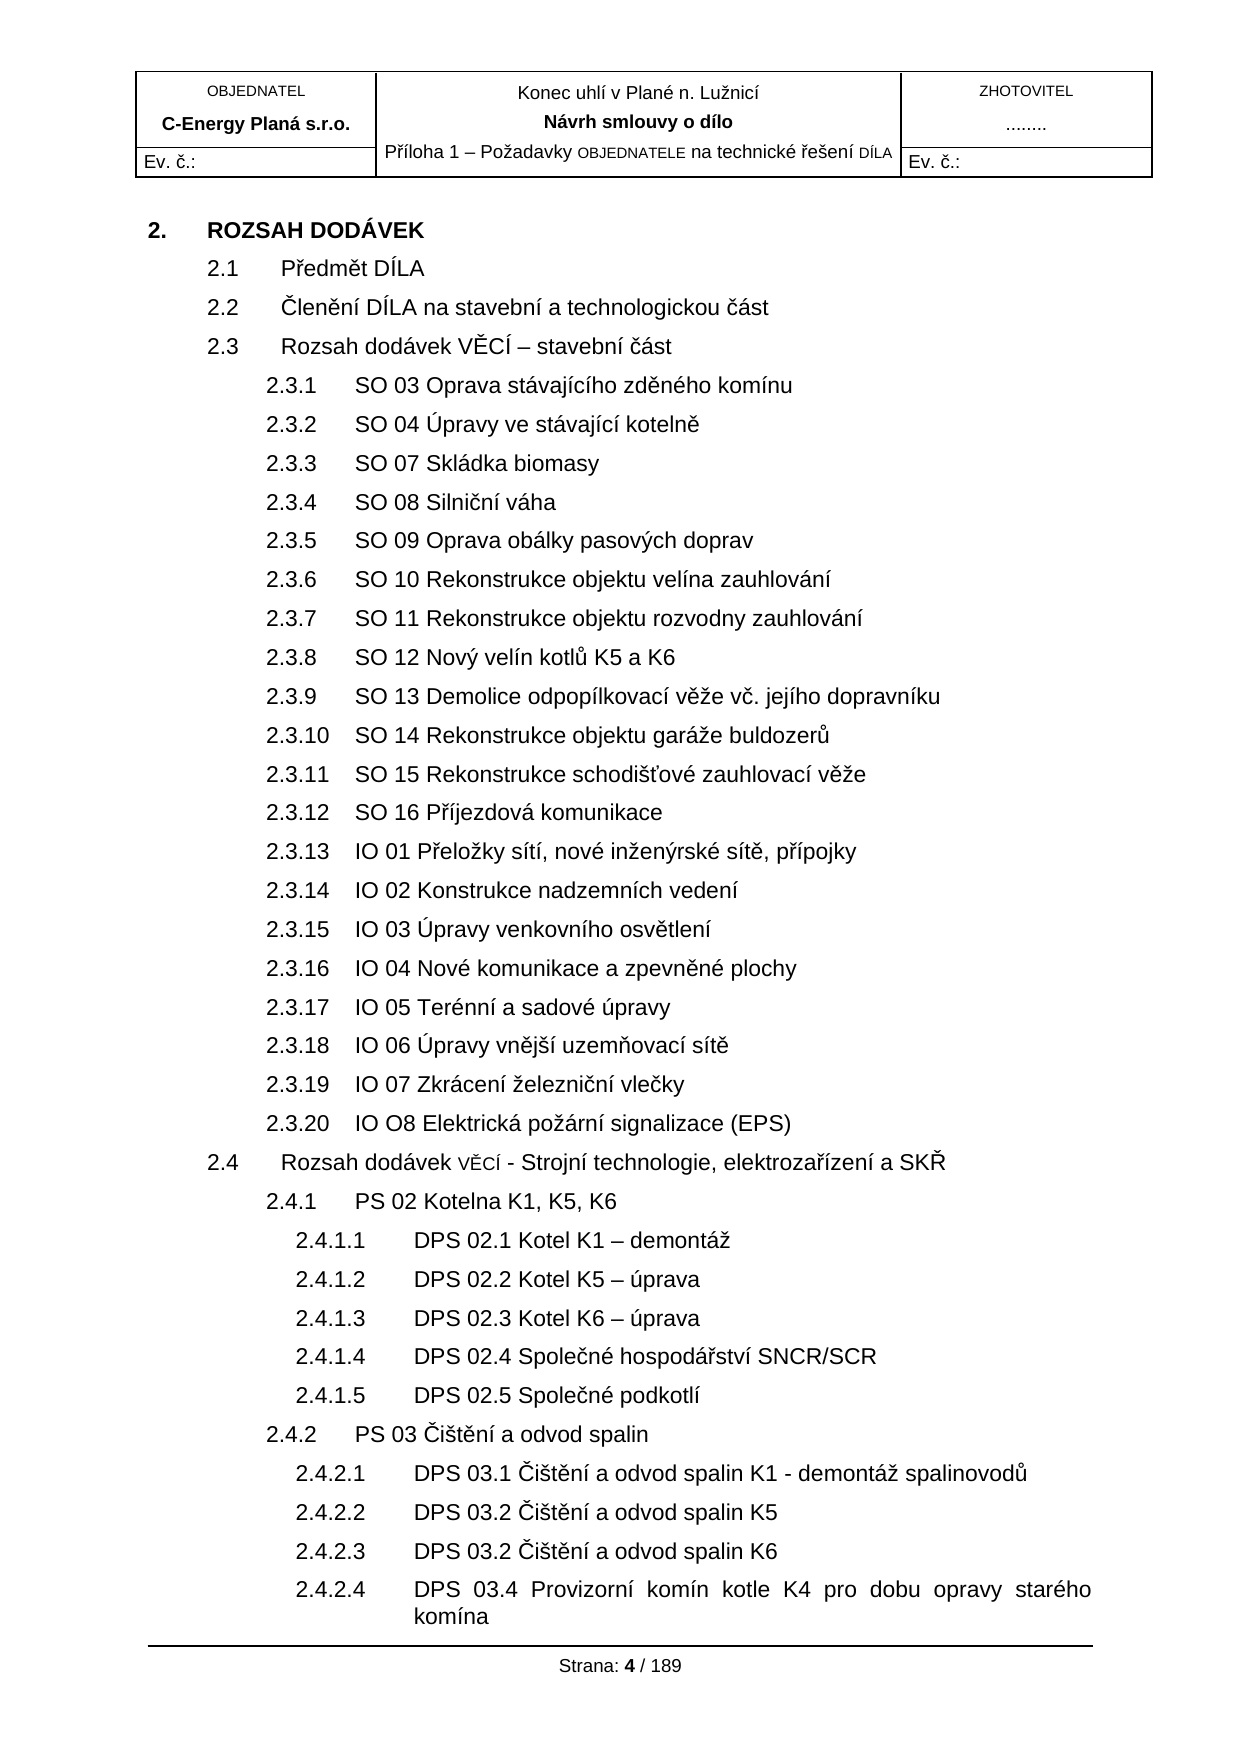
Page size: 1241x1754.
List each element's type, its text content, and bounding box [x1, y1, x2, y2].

text 2.3.5 SO 09 Oprava obálky pasových doprav 65 [266, 527, 1093, 554]
text 2.3 Rozsah dodávek VĚCÍ – stavební část 60 [207, 333, 1093, 359]
text 2.4.2.3 DPS 03.2 Čištění a odvod spalin K6 77 [295, 1538, 1093, 1564]
text 2.3.13 IO 01 Přeložky sítí, nové inženýrské sítě, přípojky 67 [266, 838, 1093, 864]
text 2.3.2 SO 04 Úpravy ve stávající kotelně 63 [266, 411, 1093, 437]
text 2.3.12 SO 16 Příjezdová komunikace 67 [266, 799, 1093, 826]
text 2.3.17 IO 05 Terénní a sadové úpravy 69 [266, 994, 1093, 1020]
text 2.4.1.3 DPS 02.3 Kotel K6 – úprava 73 [295, 1304, 1093, 1331]
text 2.4.2.1 DPS 03.1 Čištění a odvod spalin K1 - demontáž spalinovodů 76 [295, 1460, 1093, 1486]
text 2.1 Předmět DÍLA 57 [207, 255, 1093, 282]
text 2.4.1.1 DPS 02.1 Kotel K1 – demontáž 71 [295, 1227, 1093, 1253]
text 2.3.8 SO 12 Nový velín kotlů K5 a K6 66 [266, 644, 1093, 670]
text 2.3.19 IO 07 Zkrácení železniční vlečky 69 [266, 1071, 1093, 1098]
text 2.3.15 IO 03 Úpravy venkovního osvětlení 68 [266, 916, 1093, 942]
text 2.3.7 SO 11 Rekonstrukce objektu rozvodny zauhlování 65 [266, 605, 1093, 631]
text 2.3.10 SO 14 Rekonstrukce objektu garáže buldozerů 66 [266, 722, 1093, 748]
text 2.4 Rozsah dodávek věcí - Strojní technologie, elektrozařízení a SKŘ 69 [207, 1149, 1093, 1175]
text 2.3.16 IO 04 Nové komunikace a zpevněné plochy 68 [266, 955, 1093, 981]
text 2.2 Členění DÍLA na stavební a technologickou část 59 [207, 294, 1093, 321]
text 2.3.1 SO 03 Oprava stávajícího zděného komínu 62 [266, 372, 1093, 398]
text 2.4.1.5 DPS 02.5 Společné podkotlí 76 [295, 1382, 1093, 1408]
text 2.4.2.4 DPS 03.4 Provizorní komín kotle K4 pro dobu opravy starého komína 77 [295, 1576, 1093, 1629]
text 2.4.1.4 DPS 02.4 Společné hospodářství SNCR/SCR 75 [295, 1343, 1093, 1370]
text 2.3.20 IO O8 Elektrická požární signalizace (EPS) 69 [266, 1110, 1093, 1137]
text 2.4.2.2 DPS 03.2 Čištění a odvod spalin K5 76 [295, 1499, 1093, 1525]
text 2.4.1 PS 02 Kotelna K1, K5, K6 71 [266, 1188, 1093, 1214]
text 2.3.14 IO 02 Konstrukce nadzemních vedení 68 [266, 877, 1093, 903]
text 2. Rozsah dodávek 57 [148, 217, 1093, 243]
text 2.3.11 SO 15 Rekonstrukce schodišťové zauhlovací věže 67 [266, 761, 1093, 787]
text 2.3.18 IO 06 Úpravy vnější uzemňovací sítě 69 [266, 1032, 1093, 1059]
text 2.3.4 SO 08 Silniční váha 64 [266, 488, 1093, 515]
text 2.3.9 SO 13 Demolice odpopílkovací věže vč. jejího dopravníku 66 [266, 683, 1093, 709]
text 2.4.1.2 DPS 02.2 Kotel K5 – úprava 71 [295, 1266, 1093, 1292]
text 2.4.2 PS 03 Čištění a odvod spalin 76 [266, 1421, 1093, 1447]
text 2.3.3 SO 07 Skládka biomasy 64 [266, 450, 1093, 476]
text 2.3.6 SO 10 Rekonstrukce objektu velína zauhlování 65 [266, 566, 1093, 593]
